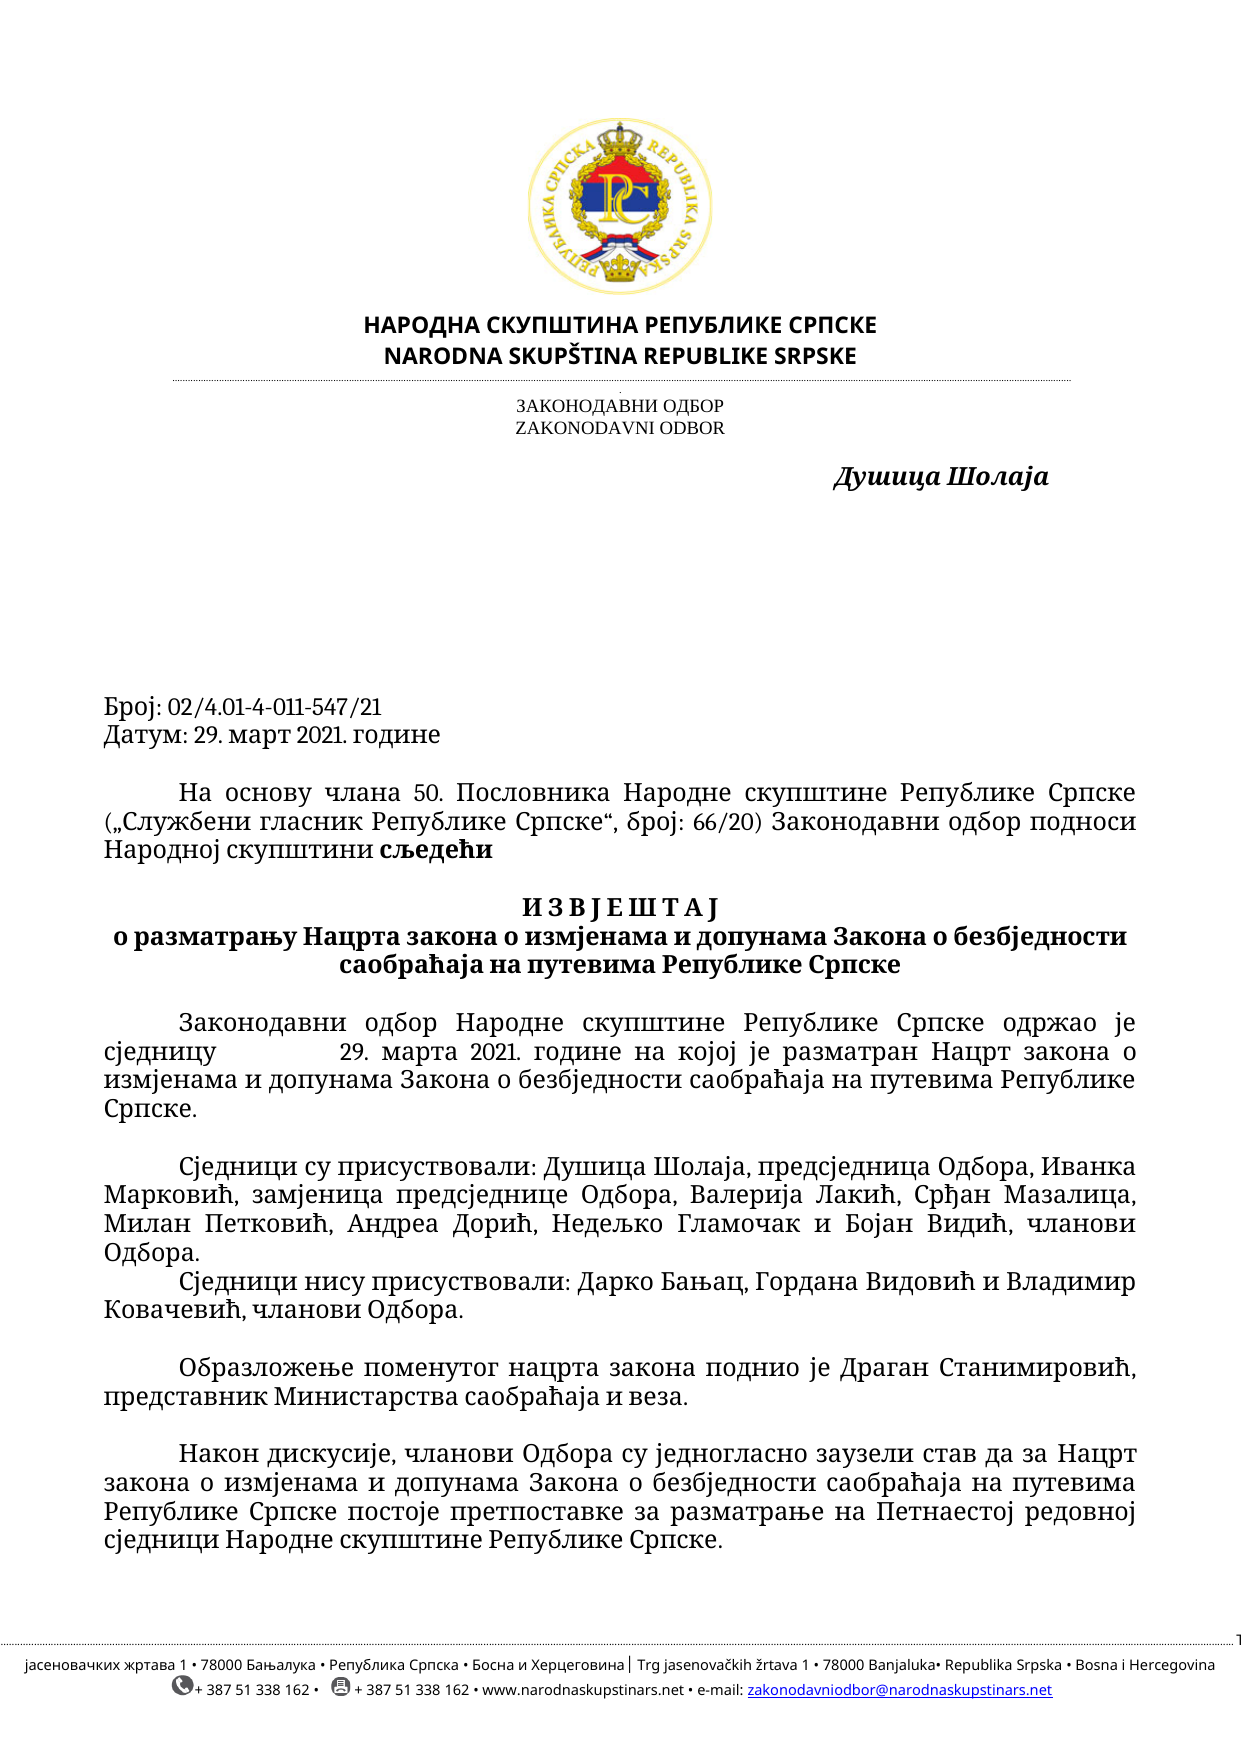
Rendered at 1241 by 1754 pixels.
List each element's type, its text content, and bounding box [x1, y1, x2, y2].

text о разматрању Нацрта закона о измјенама и допунама Закона о безбједности саобраћаја на путевима Републике Српске [103, 922, 1137, 980]
text Број: 02/4.01-4-011-547/21 [103, 692, 1137, 721]
text Законодавни одбор Народне скупштине Републике Српске одржао је сједницу 29. марта 2021. године на којој је разматран Нацрт закона о измјенама и допунама Закона о безбједности саобраћаја на путевима Републике Српске. [103, 1009, 1137, 1124]
text И З В Ј Е Ш Т А Ј [103, 894, 1137, 922]
text Датум: 29. март 2021. године [103, 721, 1137, 750]
text Сједници су присуствовали: Душица Шолаја, предсједница Одбора, Иванка Марковић, замјеница предсједнице Одбора, Валерија Лакић, Срђан Мазалица, Милан Петковић, Андреа Дорић, Недељко Гламочак и Бојан Видић, чланови Одбора. [103, 1152, 1137, 1267]
text Образложење поменутог нацрта закона поднио је Драган Станимировић, представник Министарства саобраћаја и веза. [103, 1354, 1137, 1411]
text Након дискусије, чланови Одбора су једногласно заузели став да за Нацрт закона о измјенама и допунама Закона о безбједности саобраћаја на путевима Републике Српске постоје претпоставке за разматрање на Петнаестој редовној сједници Народне скупштине Републике Српске. [103, 1440, 1137, 1555]
text Сједници нису присуствовали: Дарко Бањац, Гордана Видовић и Владимир Ковачевић, чланови Одбора. [103, 1267, 1137, 1325]
text На основу члана 50. Пословника Народне скупштине Републике Српске („Службени гласник Републике Српске“, број: 66/20) Законодавни одбор подноси Народној скупштини сљедећи [103, 779, 1137, 865]
text Душица Шолаја [103, 462, 1137, 491]
